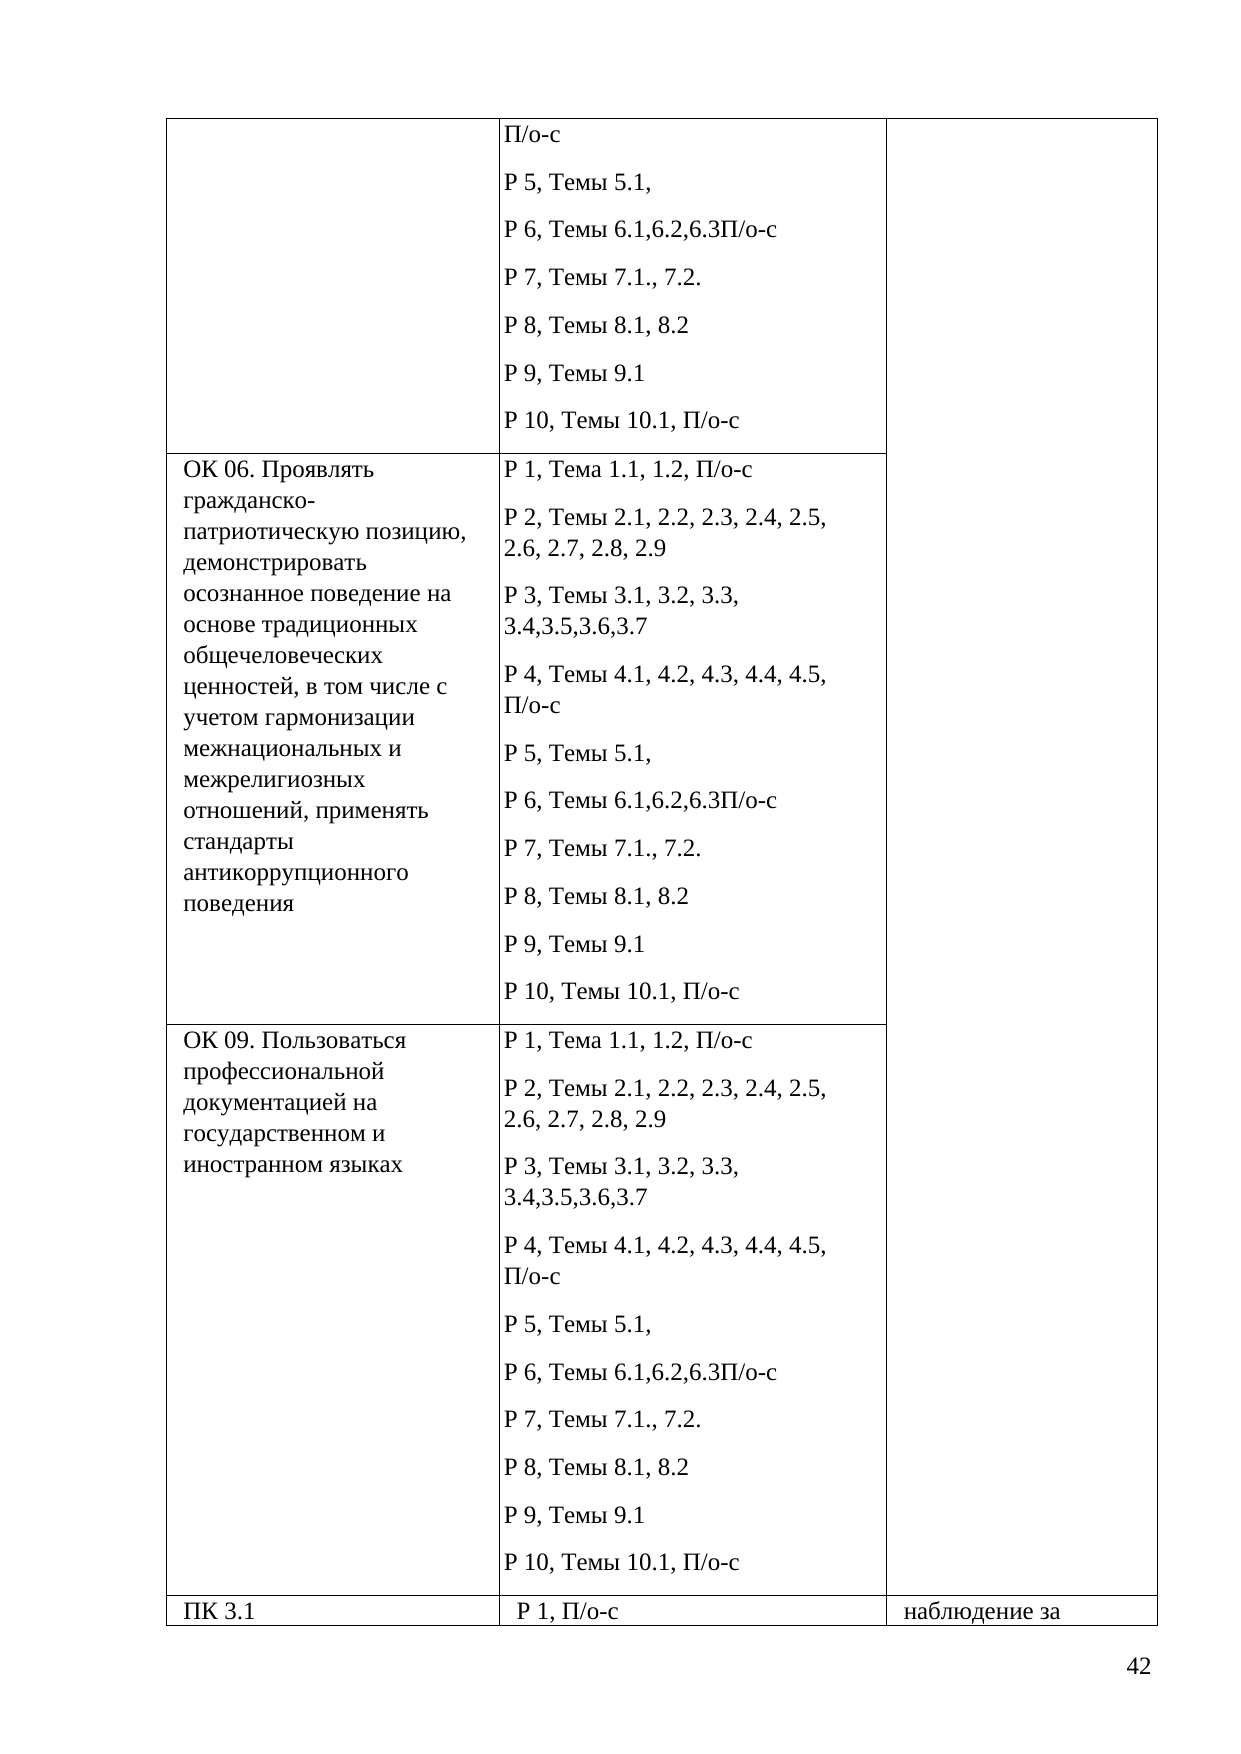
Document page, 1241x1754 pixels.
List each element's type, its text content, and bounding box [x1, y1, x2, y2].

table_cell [167, 1596, 499, 1625]
table_cell ОК 09. Пользоваться профессиональной документацией на государственном и иностранном языках [167, 1025, 499, 1595]
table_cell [167, 119, 499, 453]
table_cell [500, 119, 886, 453]
table_cell ОК 06. Проявлять гражданско-патриотическую позицию, демонстрировать осознанное поведение на основе традиционных общечеловеческих ценностей, в том числе с учетом гармонизации межнациональных и межрелигиозных отношений, применять стандарты антикоррупционного поведения [167, 454, 499, 1024]
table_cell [887, 1596, 1157, 1625]
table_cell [500, 1596, 886, 1625]
